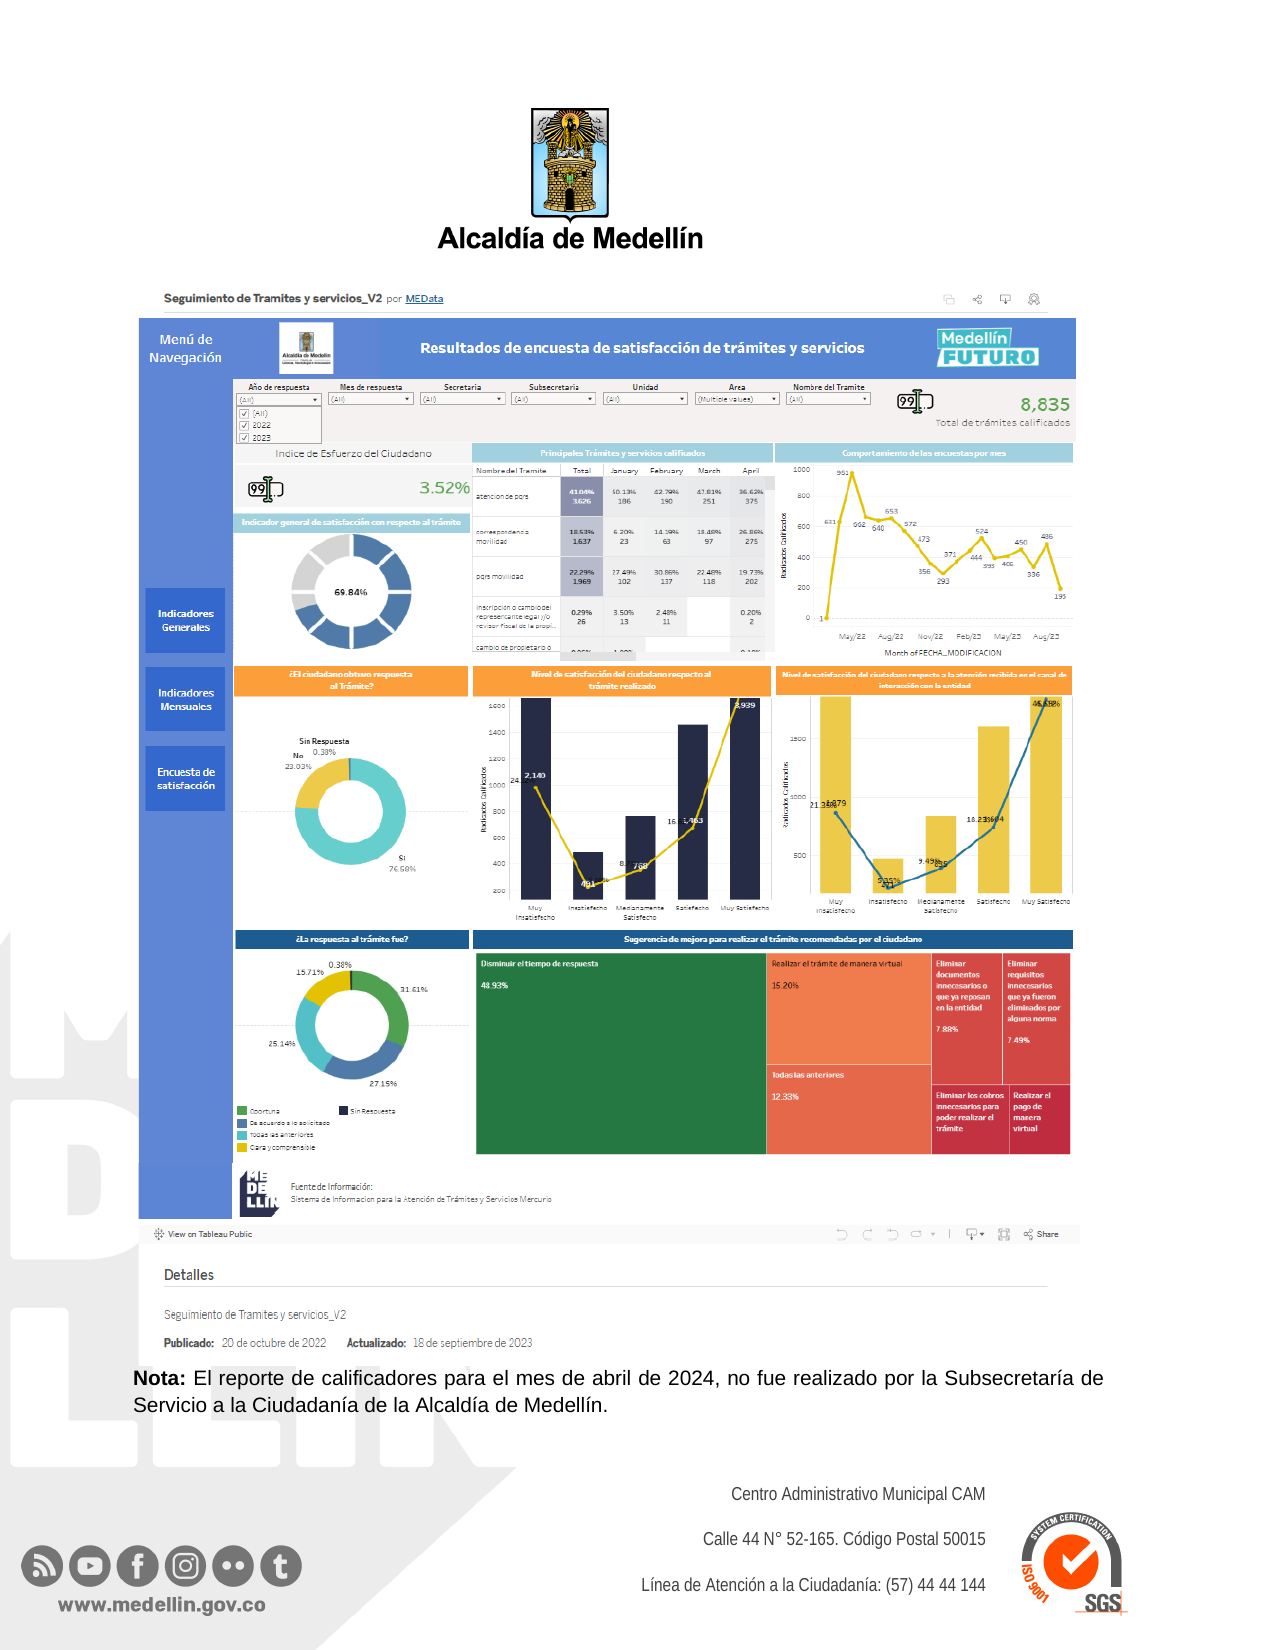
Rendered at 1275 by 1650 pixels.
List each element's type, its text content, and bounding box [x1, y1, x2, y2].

text Nota: El reporte de calificadores para el mes de abril de 2024, no fue realizado por la Subsecretaría de Servicio a la Ciudadanía de la Alcaldía de Medellín. [133, 1365, 1106, 1417]
picture [0, 0, 1217, 1650]
